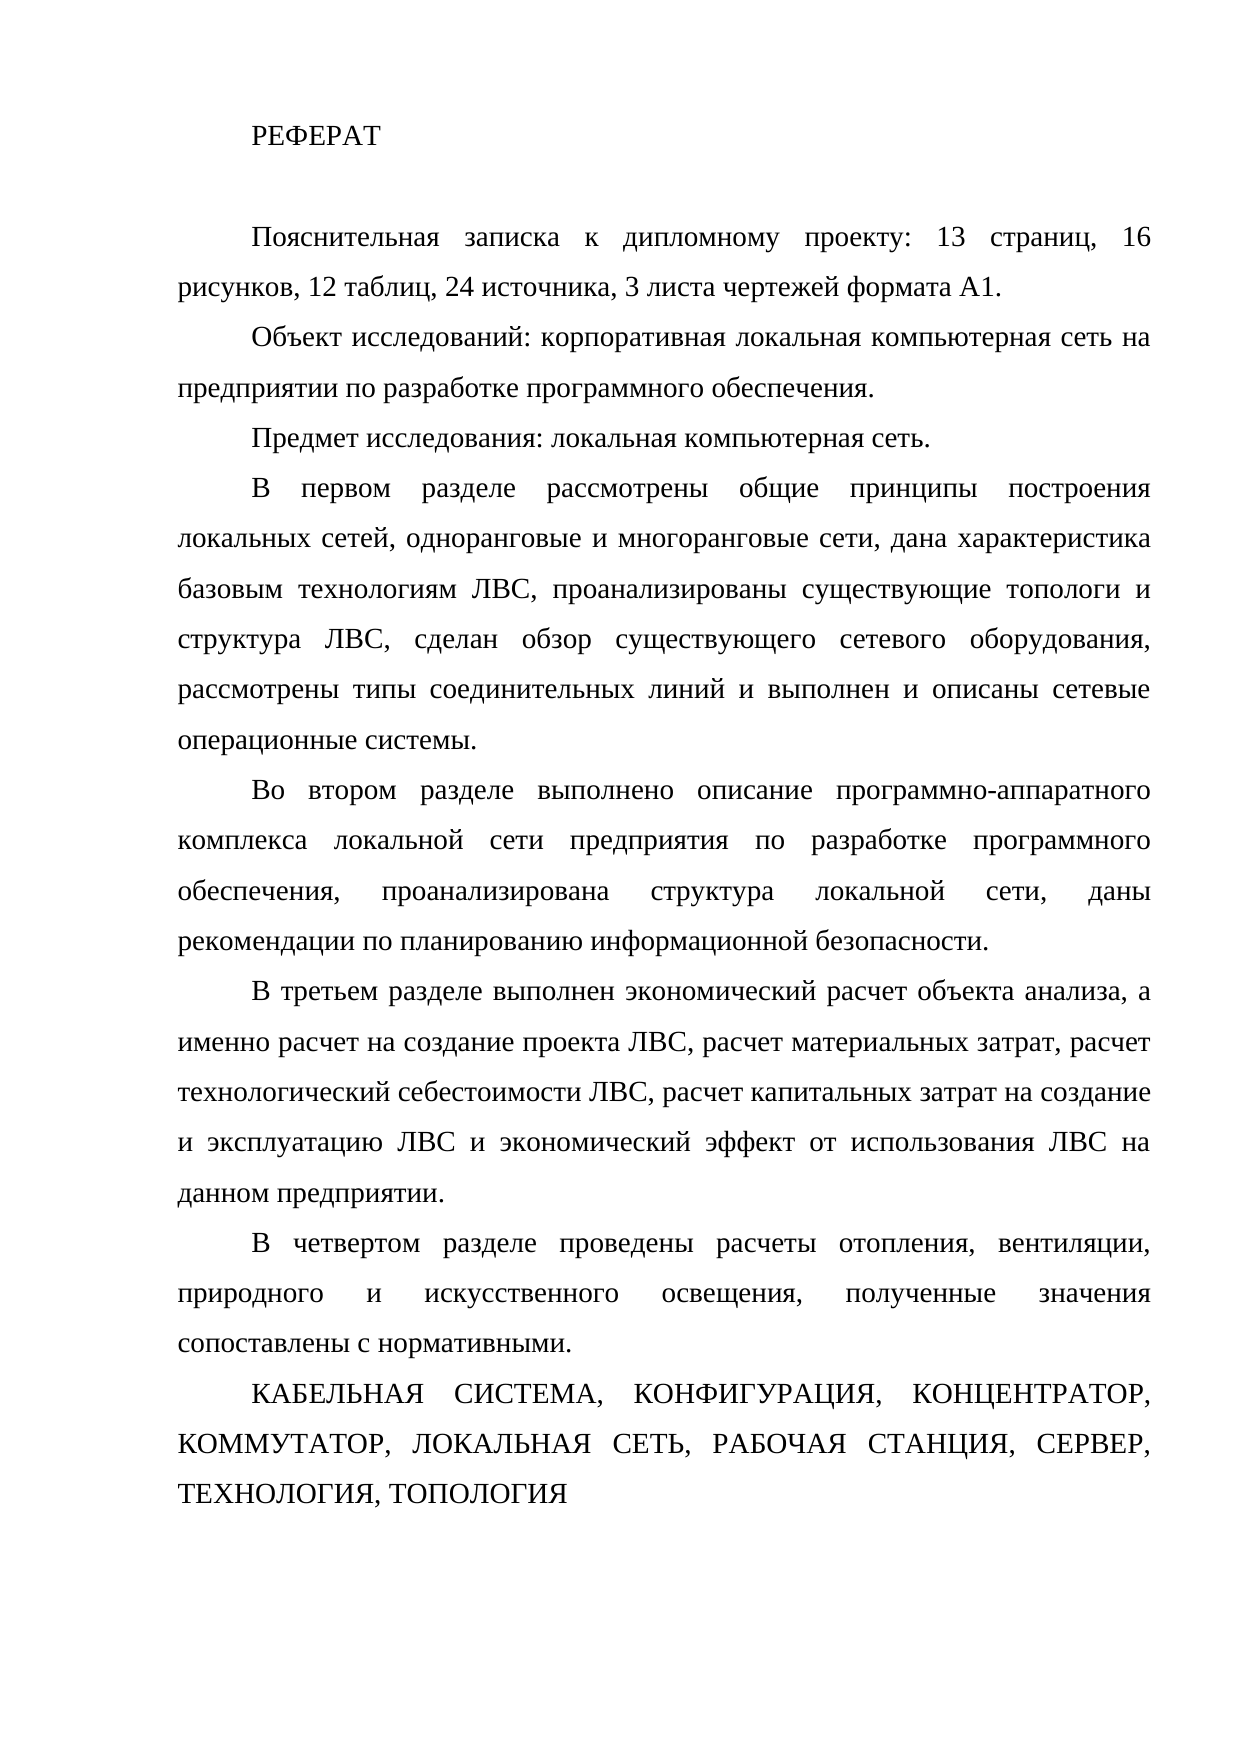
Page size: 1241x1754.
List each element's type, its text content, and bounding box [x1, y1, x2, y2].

text Пояснительная записка к дипломному проекту: 13 страниц, 16 рисунков, 12 таблиц, 24 источника, 3 листа чертежей формата А1. [177, 219, 1152, 303]
text Предмет исследования: локальная компьютерная сеть. [177, 420, 1152, 453]
text Объект исследований: корпоративная локальная компьютерная сеть на предприятии по разработке программного обеспечения. [177, 319, 1152, 403]
text Во втором разделе выполнено описание программно-аппаратного комплекса локальной сети предприятия по разработке программного обеспечения, проанализирована структура локальной сети, даны рекомендации по планированию информационной безопасности. [177, 772, 1152, 957]
text КАБЕЛЬНАЯ СИСТЕМА, КОНФИГУРАЦИЯ, КОНЦЕНТРАТОР, КОММУТАТОР, ЛОКАЛЬНАЯ СЕТЬ, РАБОЧАЯ СТАНЦИЯ, СЕРВЕР, ТЕХНОЛОГИЯ, ТОПОЛОГИЯ [177, 1376, 1152, 1510]
text В третьем разделе выполнен экономический расчет объекта анализа, а именно расчет на создание проекта ЛВС, расчет материальных затрат, расчет технологический себестоимости ЛВС, расчет капитальных затрат на создание и эксплуатацию ЛВС и экономический эффект от использования ЛВС на данном предприятии. [177, 973, 1152, 1208]
text РЕФЕРАТ [177, 118, 1152, 152]
text В первом разделе рассмотрены общие принципы построения локальных сетей, одноранговые и многоранговые сети, дана характеристика базовым технологиям ЛВС, проанализированы существующие топологи и структура ЛВС, сделан обзор существующего сетевого оборудования, рассмотрены типы соединительных линий и выполнен и описаны сетевые операционные системы. [177, 470, 1152, 755]
text В четвертом разделе проведены расчеты отопления, вентиляции, природного и искусственного освещения, полученные значения сопоставлены с нормативными. [177, 1225, 1152, 1359]
